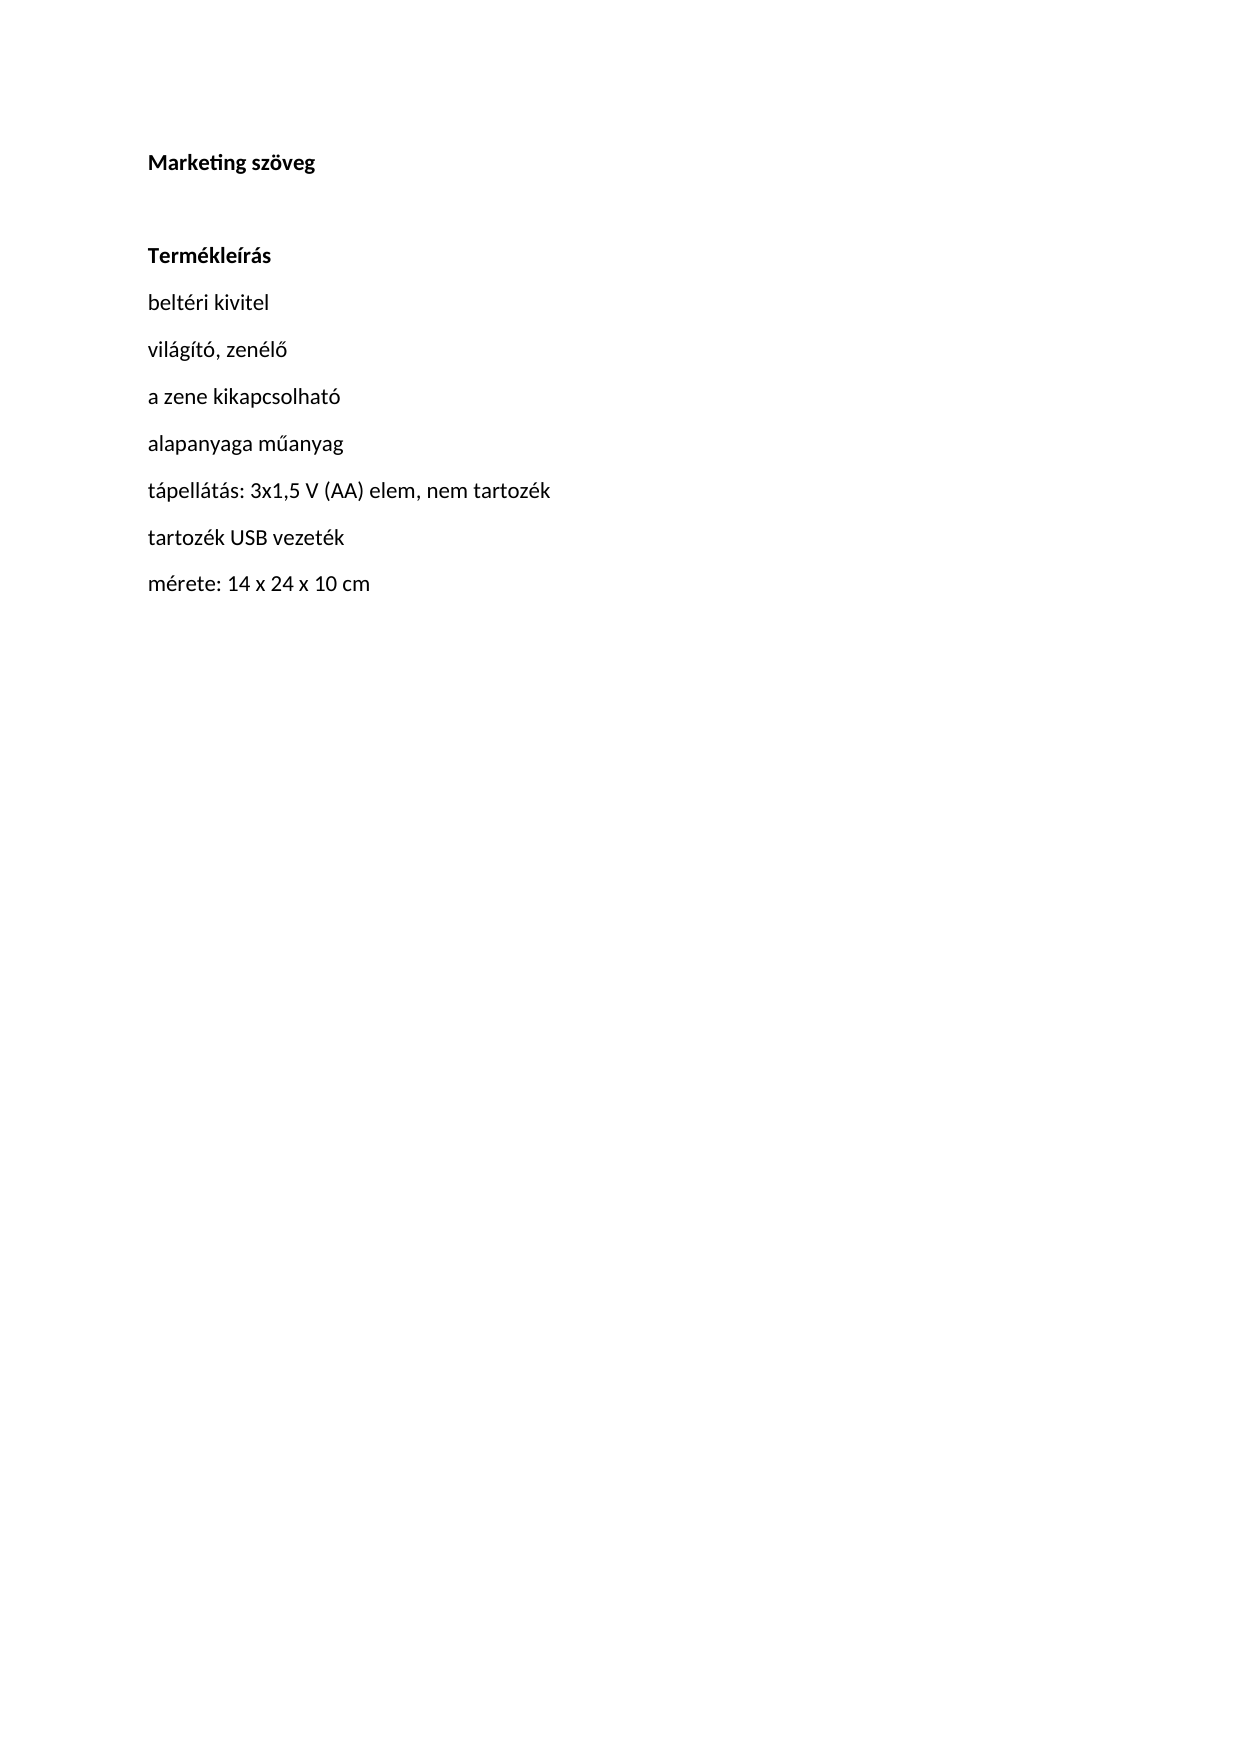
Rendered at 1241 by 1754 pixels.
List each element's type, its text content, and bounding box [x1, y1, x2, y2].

text Marketing szöveg [148, 148, 1093, 176]
text mérete: 14 x 24 x 10 cm [148, 569, 1093, 597]
text a zene kikapcsolható [148, 382, 1093, 410]
text alapanyaga műanyag [148, 429, 1093, 457]
text beltéri kivitel [148, 288, 1093, 316]
text tápellátás: 3x1,5 V (AA) elem, nem tartozék [148, 476, 1093, 504]
text Termékleírás [148, 241, 1093, 269]
text tartozék USB vezeték [148, 523, 1093, 551]
text világító, zenélő [148, 335, 1093, 363]
